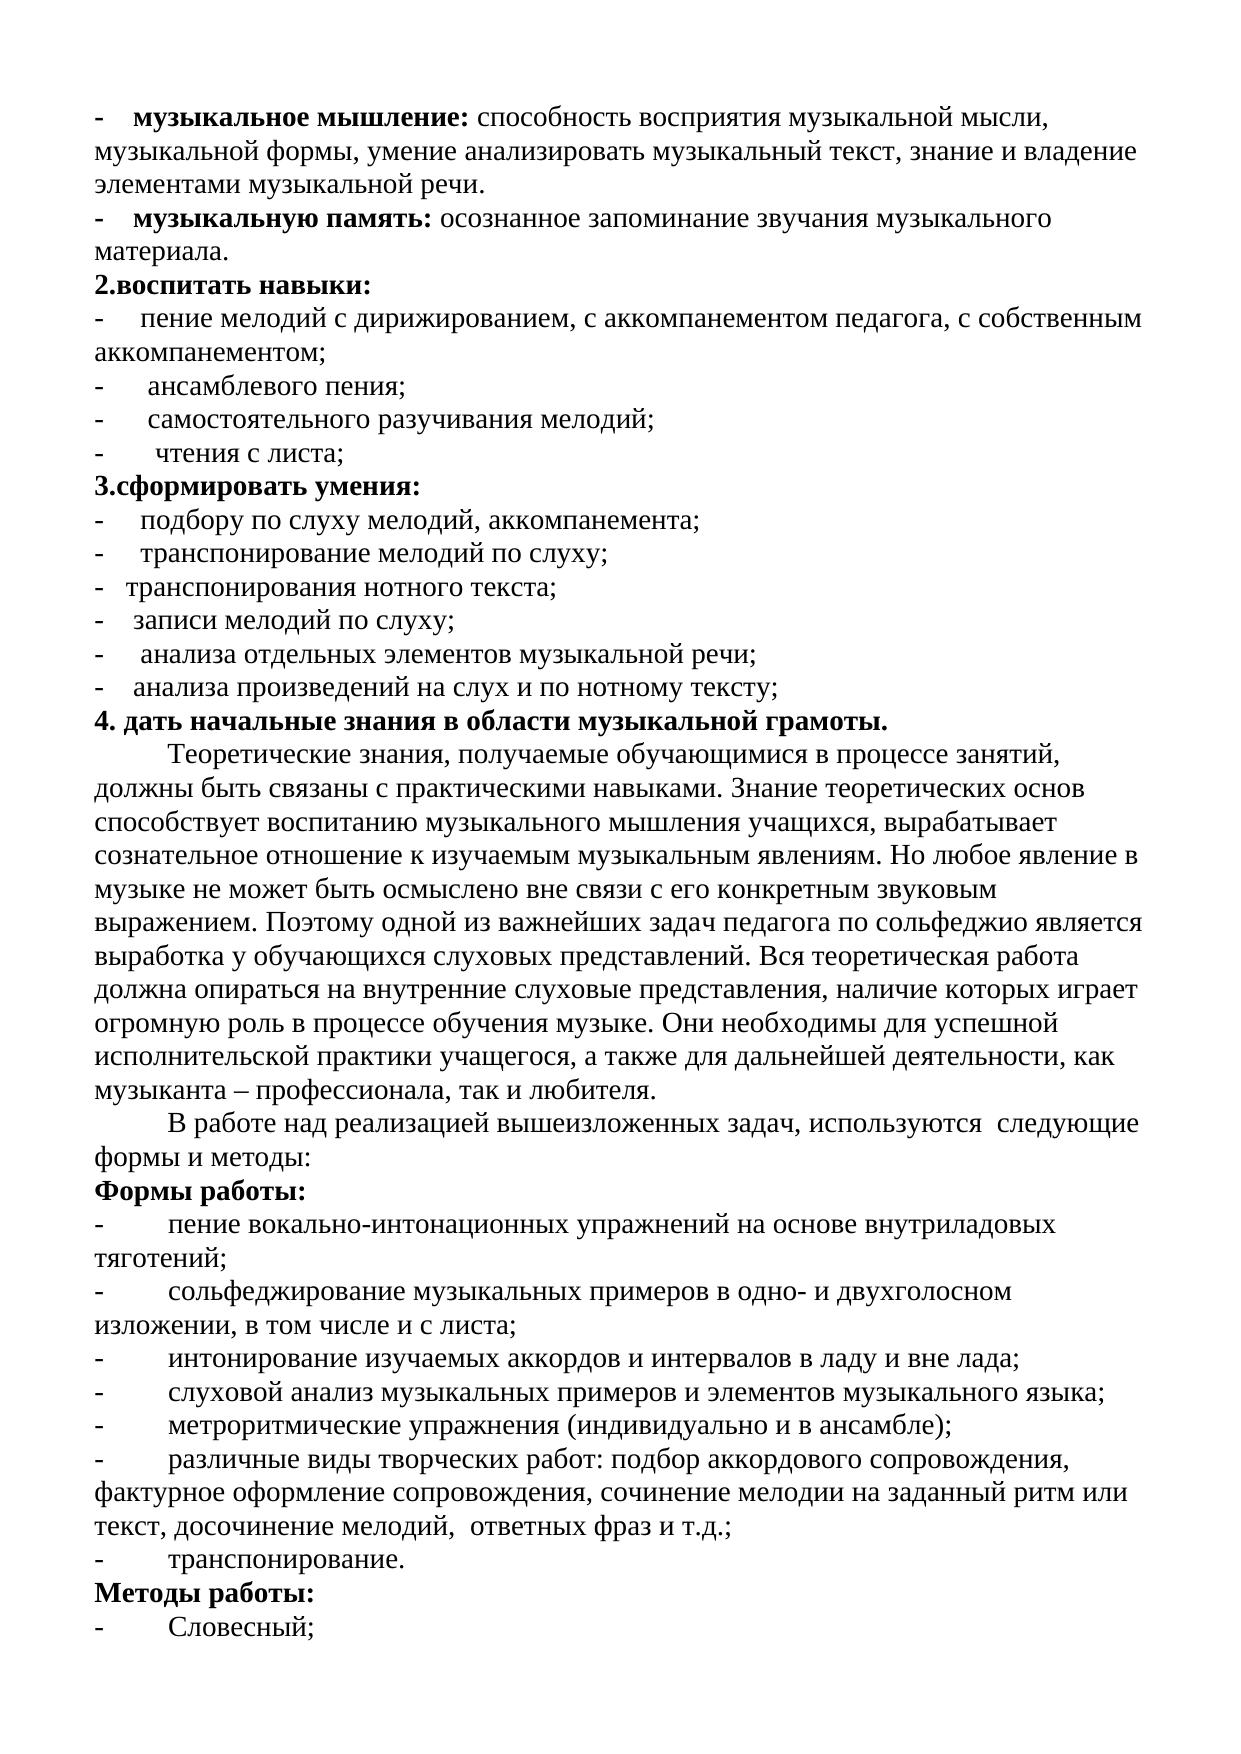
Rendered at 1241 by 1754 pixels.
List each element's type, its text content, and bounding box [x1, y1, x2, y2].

text Формы работы: [94, 1173, 1151, 1206]
text - анализа отдельных элементов музыкальной речи; [94, 636, 1151, 669]
text - Словесный; [94, 1609, 1151, 1642]
text 4. дать начальные знания в области музыкальной грамоты. [94, 703, 1151, 737]
text - транспонирование. [94, 1542, 1151, 1575]
text - транспонирования нотного текста; [94, 569, 1151, 602]
text - подбору по слуху мелодий, аккомпанемента; [94, 502, 1151, 535]
text 3.сформировать умения: [94, 468, 1151, 502]
text - чтения с листа; [94, 435, 1151, 468]
text В работе над реализацией вышеизложенных задач, используются следующие формы и методы: [94, 1106, 1151, 1173]
text - пение мелодий с дирижированием, с аккомпанементом педагога, с собственным аккомпанементом; [94, 301, 1151, 368]
text - различные виды творческих работ: подбор аккордового сопровождения, фактурное оформление сопровождения, сочинение мелодии на заданный ритм или текст, досочинение мелодий, ответных фраз и т.д.; [94, 1441, 1151, 1542]
text 2.воспитать навыки: [94, 267, 1151, 301]
text - самостоятельного разучивания мелодий; [94, 401, 1151, 435]
text - метроритмические упражнения (индивидуально и в ансамбле); [94, 1407, 1151, 1441]
text - сольфеджирование музыкальных примеров в одно- и двухголосном изложении, в том числе и с листа; [94, 1273, 1151, 1340]
text - слуховой анализ музыкальных примеров и элементов музыкального языка; [94, 1374, 1151, 1407]
text - записи мелодий по слуху; [94, 602, 1151, 636]
text - ансамблевого пения; [94, 368, 1151, 401]
text - музыкальное мышление: способность восприятия музыкальной мысли, музыкальной формы, умение анализировать музыкальный текст, знание и владение элементами музыкальной речи. [94, 99, 1151, 200]
text - пение вокально-интонационных упражнений на основе внутриладовых тяготений; [94, 1206, 1151, 1273]
text - интонирование изучаемых аккордов и интервалов в ладу и вне лада; [94, 1340, 1151, 1374]
text - музыкальную память: осознанное запоминание звучания музыкального материала. [94, 200, 1151, 267]
text Теоретические знания, получаемые обучающимися в процессе занятий, должны быть связаны с практическими навыками. Знание теоретических основ способствует воспитанию музыкального мышления учащихся, вырабатывает сознательное отношение к изучаемым музыкальным явлениям. Но любое явление в музыке не может быть осмыслено вне связи с его конкретным звуковым выражением. Поэтому одной из важнейших задач педагога по сольфеджио является выработка у обучающихся слуховых представлений. Вся теоретическая работа должна опираться на внутренние слуховые представления, наличие которых играет огромную роль в процессе обучения музыке. Они необходимы для успешной исполнительской практики учащегося, а также для дальнейшей деятельности, как музыканта – профессионала, так и любителя. [94, 737, 1151, 1106]
text - анализа произведений на слух и по нотному тексту; [94, 669, 1151, 703]
text - транспонирование мелодий по слуху; [94, 535, 1151, 569]
text Методы работы: [94, 1575, 1151, 1609]
